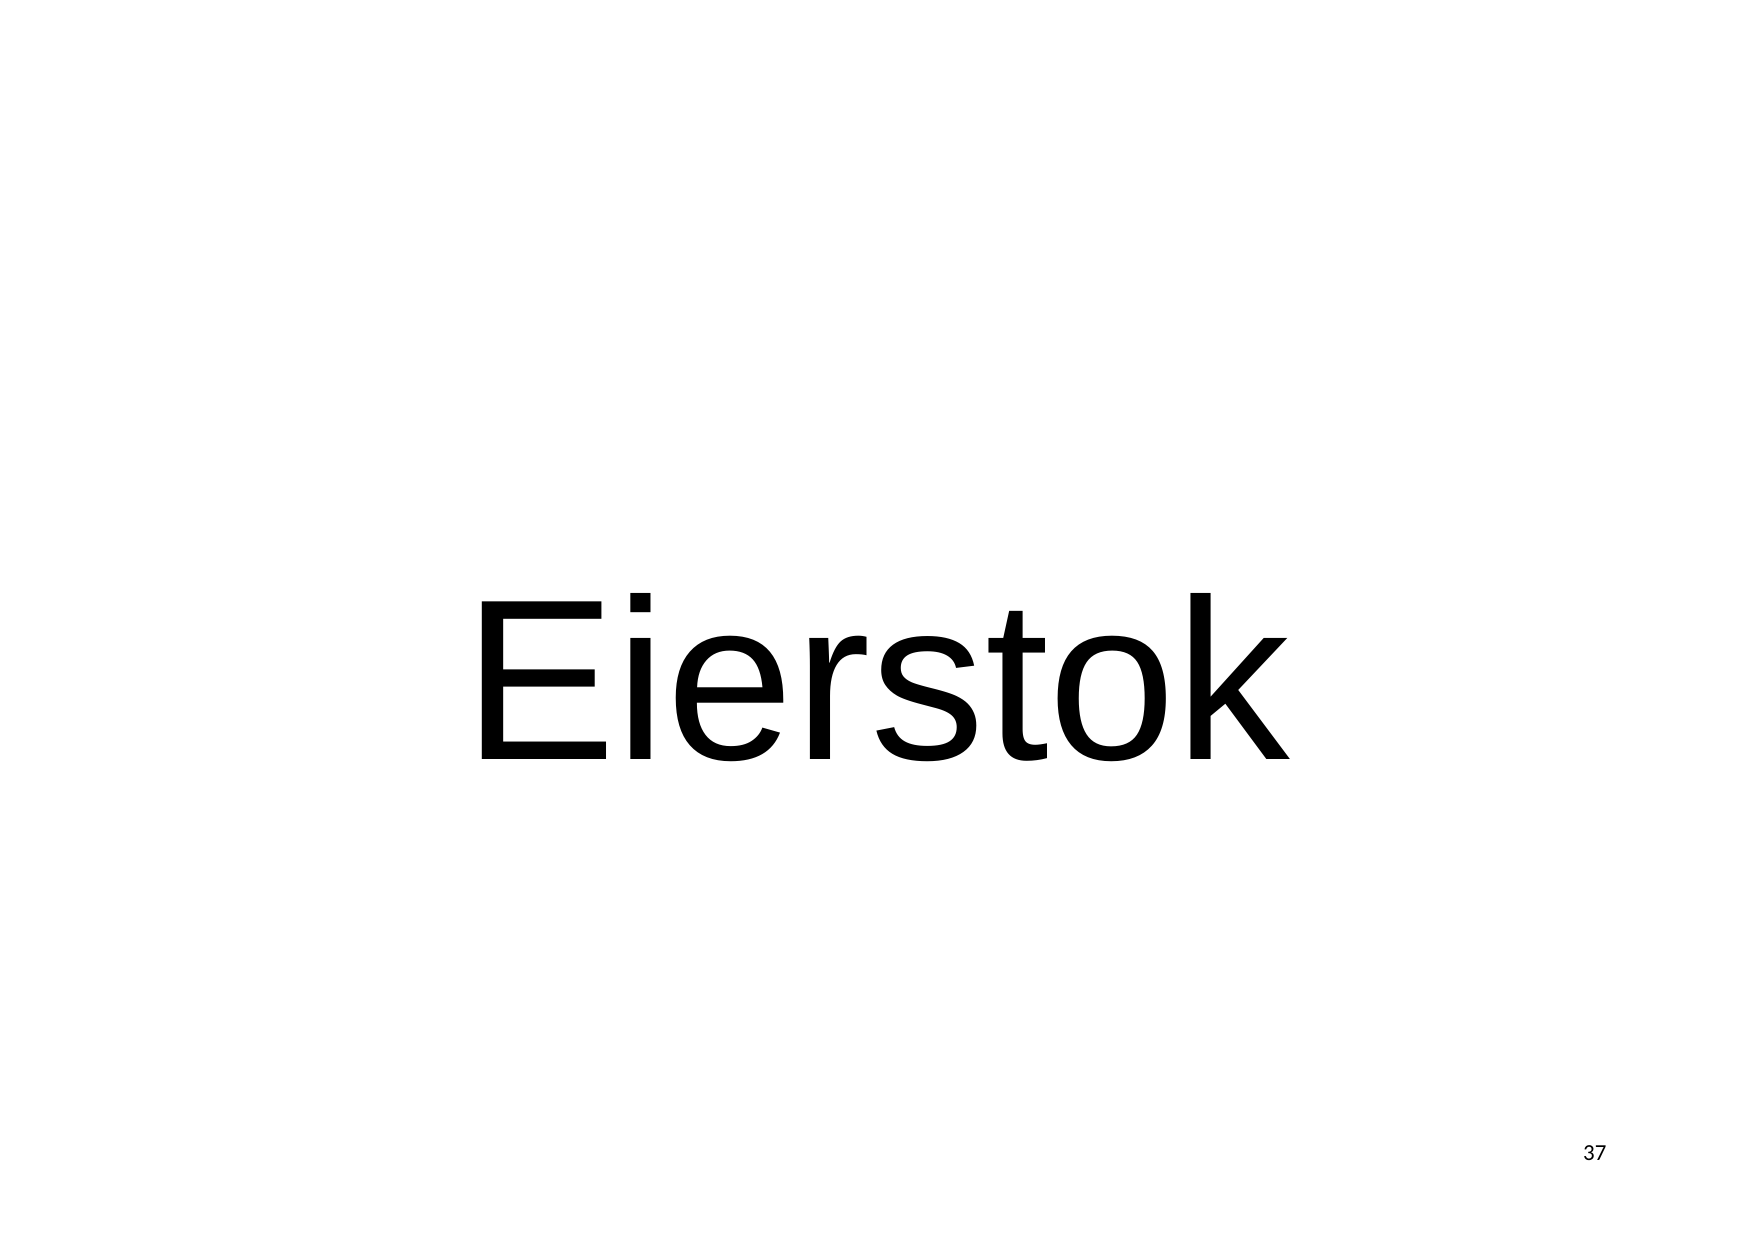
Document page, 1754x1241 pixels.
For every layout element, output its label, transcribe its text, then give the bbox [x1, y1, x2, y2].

text Eierstok [148, 544, 1606, 808]
